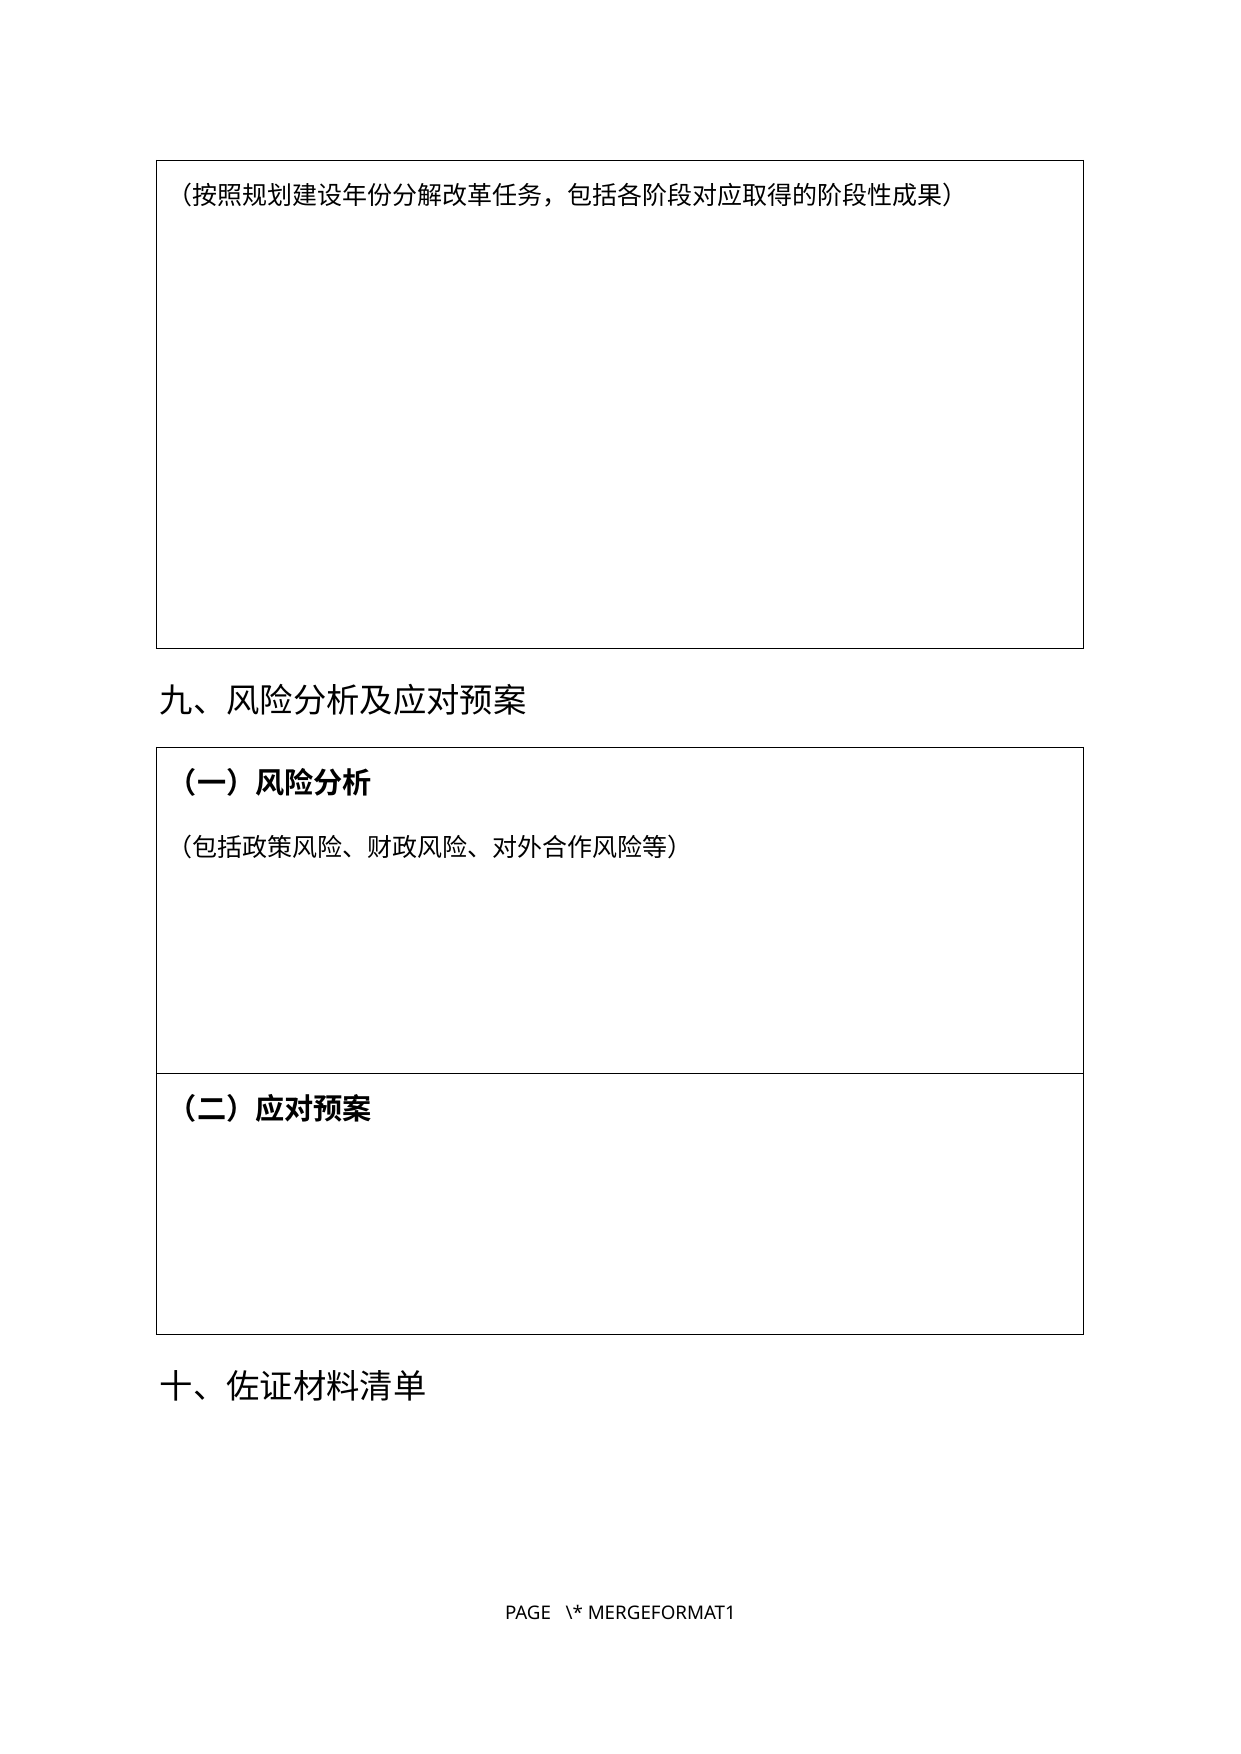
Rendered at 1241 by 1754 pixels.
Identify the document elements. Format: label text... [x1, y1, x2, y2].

table_cell （二）应对预案 [157, 1074, 1083, 1334]
text 九、风险分析及应对预案 [159, 666, 1081, 731]
table_header （一）风险分析 （包括政策风险、财政风险、对外合作风险等） [157, 748, 1083, 1073]
table_header （按照规划建设年份分解改革任务，包括各阶段对应取得的阶段性成果） [157, 161, 1083, 648]
text 十、佐证材料清单 [159, 1351, 1081, 1416]
